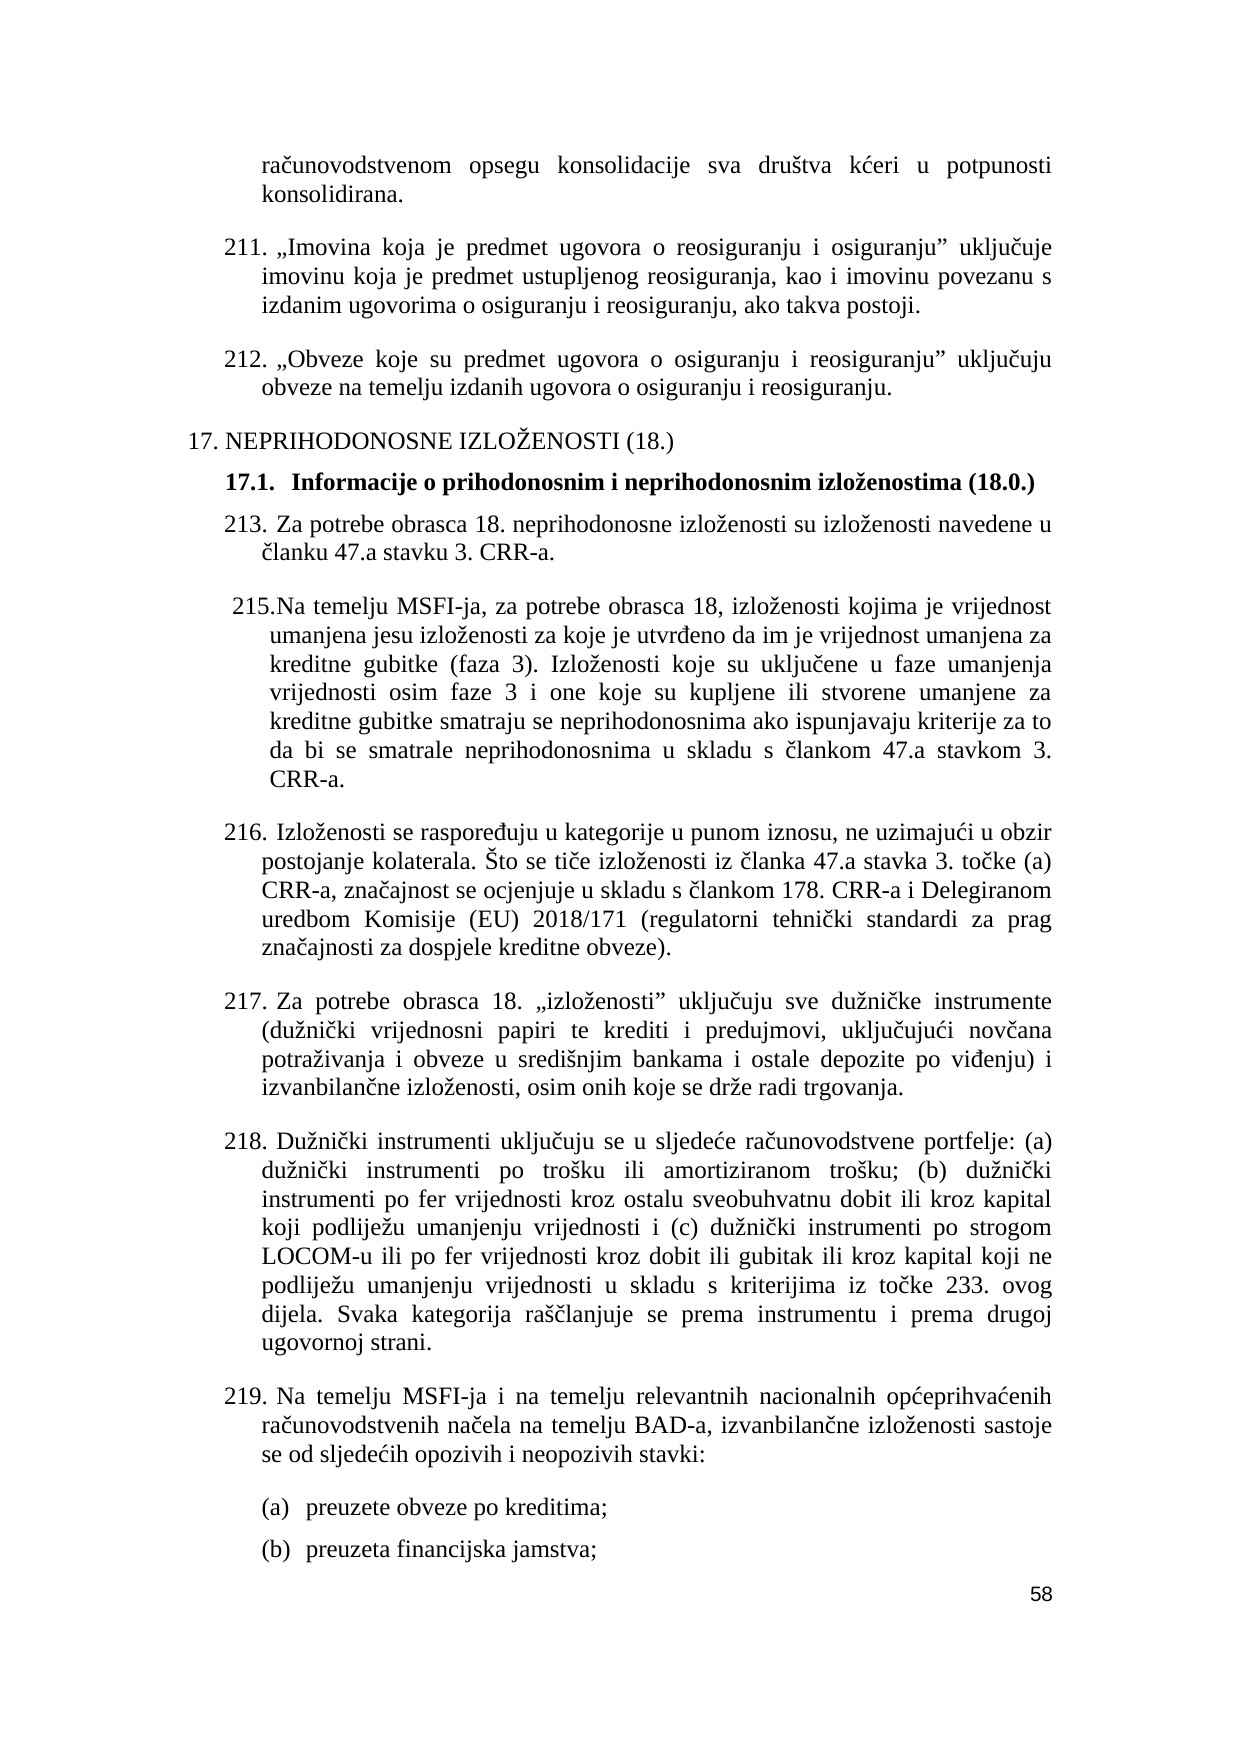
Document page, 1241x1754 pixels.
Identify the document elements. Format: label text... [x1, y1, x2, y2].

text Dužnički instrumenti uključuju se u sljedeće računovodstvene portfelje: (a) dužnički instrumenti po trošku ili amortiziranom trošku; (b) dužnički instrumenti po fer vrijednosti kroz ostalu sveobuhvatnu dobit ili kroz kapital koji podliježu umanjenju vrijednosti i (c) dužnički instrumenti po strogom LOCOM-u ili po fer vrijednosti kroz dobit ili gubitak ili kroz kapital koji ne podliježu umanjenju vrijednosti u skladu s kriterijima iz točke 233. ovog dijela. Svaka kategorija raščlanjuje se prema instrumentu i prema drugoj ugovornoj strani. [224, 1126, 1053, 1356]
text „Obveze koje su predmet ugovora o osiguranju i reosiguranju” uključuju obveze na temelju izdanih ugovora o osiguranju i reosiguranju. [224, 344, 1053, 401]
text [224, 150, 1053, 207]
text Na temelju MSFI-ja i na temelju relevantnih nacionalnih općeprihvaćenih računovodstvenih načela na temelju BAD-a, izvanbilančne izloženosti sastoje se od sljedećih opozivih i neopozivih stavki: [224, 1381, 1053, 1467]
list Na temelju MSFI-ja, za potrebe obrasca 18, izloženosti kojima je vrijednost umanjena jesu izloženosti za koje je utvrđeno da im je vrijednost umanjena za kreditne gubitke (faza 3). Izloženosti koje su uključene u faze umanjenja vrijednosti osim faze 3 i one koje su kupljene ili stvorene umanjene za kreditne gubitke smatraju se neprihodonosnima ako ispunjavaju kriterije za to da bi se smatrale neprihodonosnima u skladu s člankom 47.a stavkom 3. CRR-a. [232, 591, 1053, 792]
subtitle Neprihodonosne izloženosti (18.) [187, 426, 1053, 455]
text „Imovina koja je predmet ugovora o reosiguranju i osiguranju” uključuje imovinu koja je predmet ustupljenog reosiguranja, kao i imovinu povezanu s izdanim ugovorima o osiguranju i reosiguranju, ako takva postoji. [224, 232, 1053, 319]
text Za potrebe obrasca 18. neprihodonosne izloženosti su izloženosti navedene u članku 47.a stavku 3. CRR-a. [224, 509, 1053, 566]
subtitle Informacije o prihodonosnim i neprihodonosnim izloženostima (18.0.) [225, 467, 1053, 496]
list preuzete obveze po kreditima; [261, 1492, 1053, 1521]
text Za potrebe obrasca 18. „izloženosti” uključuju sve dužničke instrumente (dužnički vrijednosni papiri te krediti i predujmovi, uključujući novčana potraživanja i obveze u središnjim bankama i ostale depozite po viđenju) i izvanbilančne izloženosti, osim onih koje se drže radi trgovanja. [224, 986, 1053, 1101]
text Izloženosti se raspoređuju u kategorije u punom iznosu, ne uzimajući u obzir postojanje kolaterala. Što se tiče izloženosti iz članka 47.a stavka 3. točke (a) CRR-a, značajnost se ocjenjuje u skladu s člankom 178. CRR-a i Delegiranom uredbom Komisije (EU) 2018/171 (regulatorni tehnički standardi za prag značajnosti za dospjele kreditne obveze). [224, 817, 1053, 961]
list preuzeta financijska jamstva; [261, 1534, 1053, 1562]
